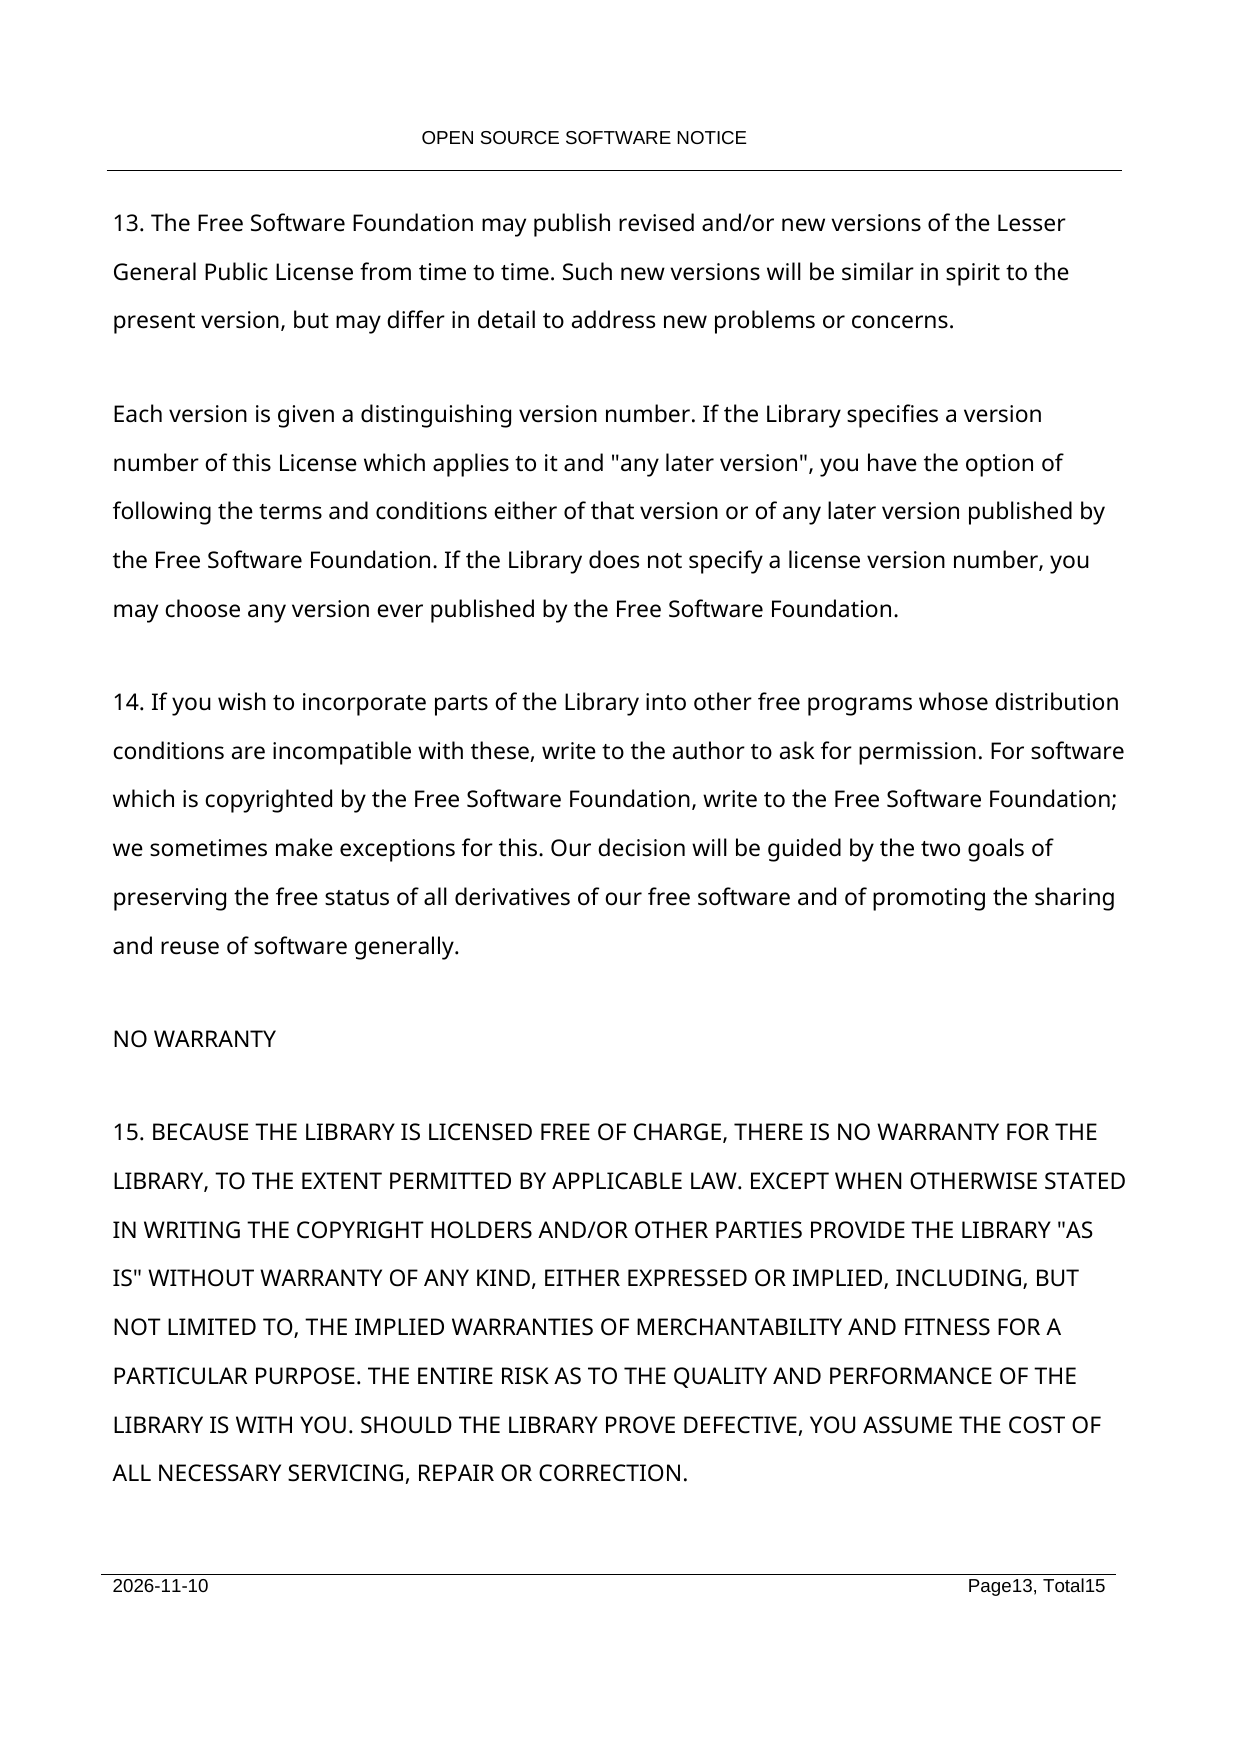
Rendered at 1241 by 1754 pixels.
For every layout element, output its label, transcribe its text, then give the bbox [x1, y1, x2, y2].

text 14. If you wish to incorporate parts of the Library into other free programs whose distribution conditions are incompatible with these, write to the author to ask for permission. For software which is copyrighted by the Free Software Foundation, write to the Free Software Foundation; we sometimes make exceptions for this. Our decision will be guided by the two goals of preserving the free status of all derivatives of our free software and of promoting the sharing and reuse of software generally. [112, 685, 1128, 962]
text Each version is given a distinguishing version number. If the Library specifies a version number of this License which applies to it and "any later version", you have the option of following the terms and conditions either of that version or of any later version published by the Free Software Foundation. If the Library does not specify a license version number, you may choose any version ever published by the Free Software Foundation. [112, 397, 1128, 624]
text 13. The Free Software Foundation may publish revised and/or new versions of the Lesser General Public License from time to time. Such new versions will be similar in spirit to the present version, but may differ in detail to address new problems or concerns. [112, 206, 1128, 336]
text NO WARRANTY [112, 1022, 1128, 1055]
text 15. BECAUSE THE LIBRARY IS LICENSED FREE OF CHARGE, THERE IS NO WARRANTY FOR THE LIBRARY, TO THE EXTENT PERMITTED BY APPLICABLE LAW. EXCEPT WHEN OTHERWISE STATED IN WRITING THE COPYRIGHT HOLDERS AND/OR OTHER PARTIES PROVIDE THE LIBRARY "AS IS" WITHOUT WARRANTY OF ANY KIND, EITHER EXPRESSED OR IMPLIED, INCLUDING, BUT NOT LIMITED TO, THE IMPLIED WARRANTIES OF MERCHANTABILITY AND FITNESS FOR A PARTICULAR PURPOSE. THE ENTIRE RISK AS TO THE QUALITY AND PERFORMANCE OF THE LIBRARY IS WITH YOU. SHOULD THE LIBRARY PROVE DEFECTIVE, YOU ASSUME THE COST OF ALL NECESSARY SERVICING, REPAIR OR CORRECTION. [112, 1116, 1128, 1489]
